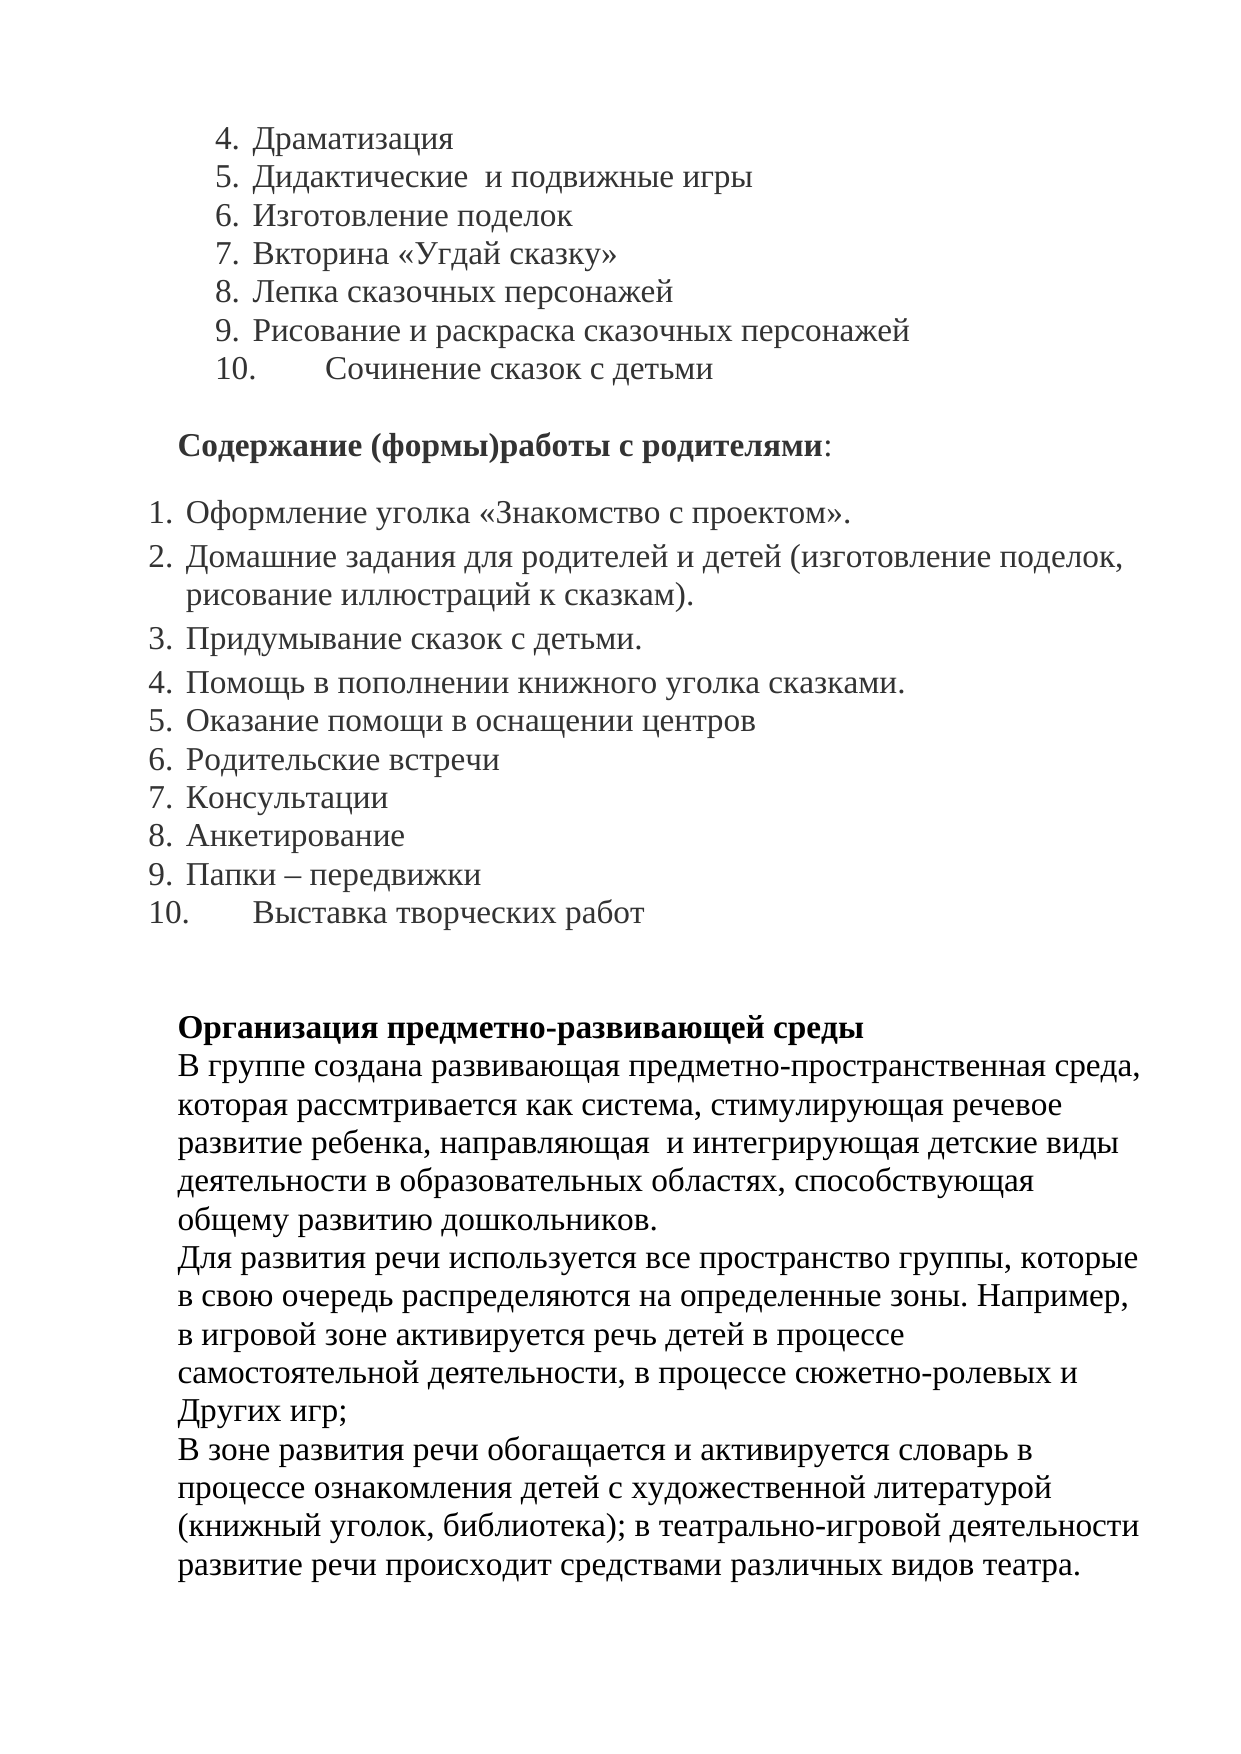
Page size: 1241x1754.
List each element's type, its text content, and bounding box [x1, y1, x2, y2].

list Лепка сказочных персонажей [215, 271, 1152, 310]
text Содержание (формы)работы с родителями: [177, 425, 1152, 463]
list Рисование и раскраска сказочных персонажей [215, 310, 1152, 348]
list Выставка творческих работ [148, 892, 1152, 931]
text В группе создана развивающая предметно-пространственная среда, которая рассмтривается как система, стимулирующая речевое развитие ребенка, направляющая и интегрирующая детские виды деятельности в образовательных областях, способствующая общему развитию дошкольников. [177, 1046, 1152, 1237]
list Дидактические и подвижные игры [215, 156, 1152, 195]
list Вкторина «Угдай сказку» [215, 233, 1152, 271]
text Организация предметно-развивающей среды [177, 1007, 1152, 1046]
list Оформление уголка «Знакомство с проектом». [148, 492, 1152, 531]
text В зоне развития речи обогащается и активируется словарь в процессе ознакомления детей с художественной литературой (книжный уголок, библиотека); в театрально-игровой деятельности развитие речи происходит средствами различных видов театра. [177, 1429, 1152, 1582]
list Помощь в пополнении книжного уголка сказками. [148, 662, 1152, 701]
list Изготовление поделок [215, 195, 1152, 233]
list Придумывание сказок с детьми. [148, 618, 1152, 657]
list Домашние задания для родителей и детей (изготовление поделок, рисование иллюстраций к сказкам). [148, 536, 1152, 613]
list Консультации [148, 777, 1152, 816]
text Для развития речи используется все пространство группы, которые в свою очередь распределяются на определенные зоны. Например, в игровой зоне активируется речь детей в процессе самостоятельной деятельности, в процессе сюжетно-ролевых и Других игр; [177, 1237, 1152, 1429]
list Папки – передвижки [148, 854, 1152, 892]
list Оказание помощи в оснащении центров [148, 701, 1152, 739]
list Анкетирование [148, 816, 1152, 854]
list Сочинение сказок с детьми [215, 348, 1152, 386]
list Драматизация [215, 118, 1152, 156]
list Родительские встречи [148, 739, 1152, 777]
